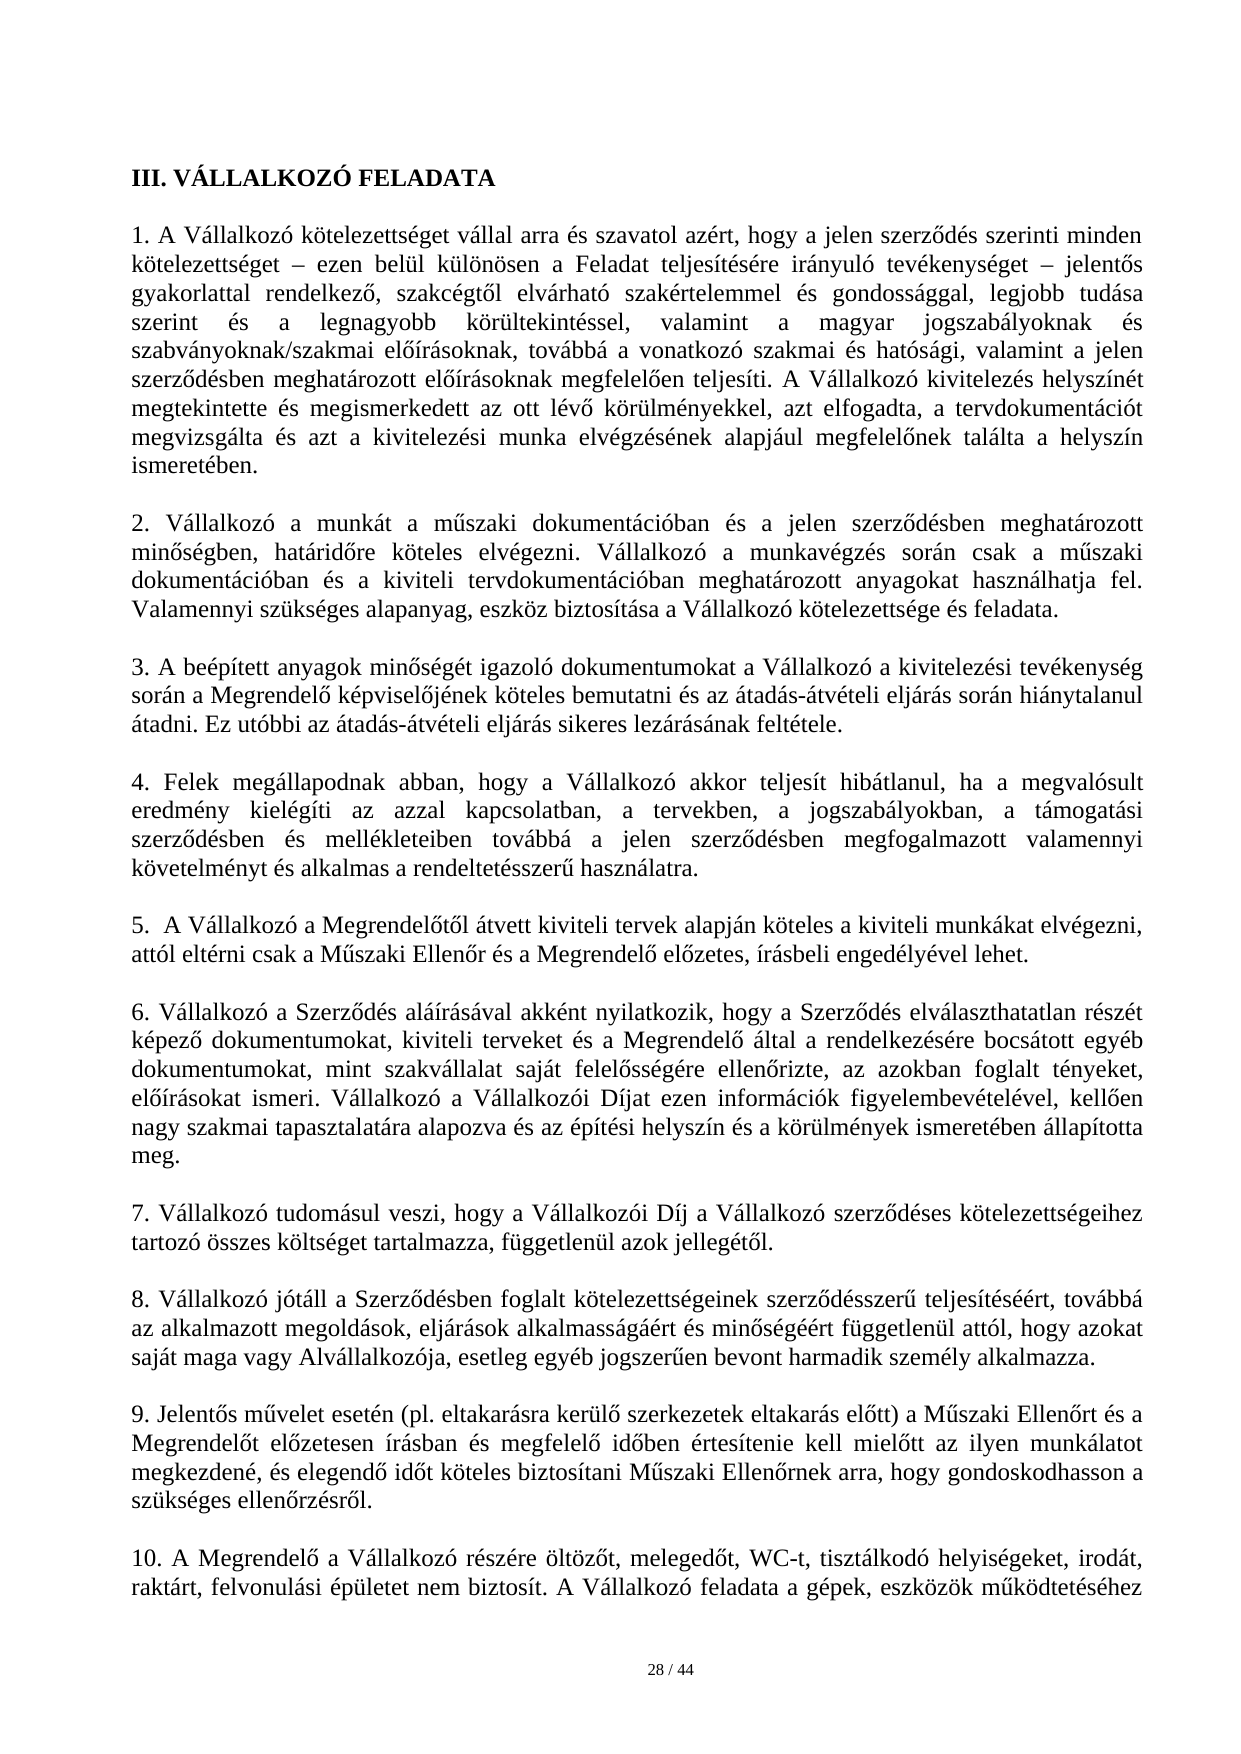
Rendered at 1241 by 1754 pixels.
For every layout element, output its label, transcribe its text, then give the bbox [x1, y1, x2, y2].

text 7. Vállalkozó tudomásul veszi, hogy a Vállalkozói Díj a Vállalkozó szerződéses kötelezettségeihez tartozó összes költséget tartalmazza, függetlenül azok jellegétől. [131, 1198, 1144, 1255]
text 3. A beépített anyagok minőségét igazoló dokumentumokat a Vállalkozó a kivitelezési tevékenység során a Megrendelő képviselőjének köteles bemutatni és az átadás-átvételi eljárás során hiánytalanul átadni. Ez utóbbi az átadás-átvételi eljárás sikeres lezárásának feltétele. [131, 652, 1144, 738]
text 4. Felek megállapodnak abban, hogy a Vállalkozó akkor teljesít hibátlanul, ha a megvalósult eredmény kielégíti az azzal kapcsolatban, a tervekben, a jogszabályokban, a támogatási szerződésben és mellékleteiben továbbá a jelen szerződésben megfogalmazott valamennyi követelményt és alkalmas a rendeltetésszerű használatra. [131, 767, 1144, 882]
text 8. Vállalkozó jótáll a Szerződésben foglalt kötelezettségeinek szerződésszerű teljesítéséért, továbbá az alkalmazott megoldások, eljárások alkalmasságáért és minőségéért függetlenül attól, hogy azokat saját maga vagy Alvállalkozója, esetleg egyéb jogszerűen bevont harmadik személy alkalmazza. [131, 1284, 1144, 1370]
text 6. Vállalkozó a Szerződés aláírásával akként nyilatkozik, hogy a Szerződés elválaszthatatlan részét képező dokumentumokat, kiviteli terveket és a Megrendelő által a rendelkezésére bocsátott egyéb dokumentumokat, mint szakvállalat saját felelősségére ellenőrizte, az azokban foglalt tényeket, előírásokat ismeri. Vállalkozó a Vállalkozói Díjat ezen információk figyelembevételével, kellően nagy szakmai tapasztalatára alapozva és az építési helyszín és a körülmények ismeretében állapította meg. [131, 997, 1144, 1169]
text 9. Jelentős művelet esetén (pl. eltakarásra kerülő szerkezetek eltakarás előtt) a Műszaki Ellenőrt és a Megrendelőt előzetesen írásban és megfelelő időben értesítenie kell mielőtt az ilyen munkálatot megkezdené, és elegendő időt köteles biztosítani Műszaki Ellenőrnek arra, hogy gondoskodhasson a szükséges ellenőrzésről. [131, 1399, 1144, 1514]
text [131, 1543, 1144, 1600]
text 5. A Vállalkozó a Megrendelőtől átvett kiviteli tervek alapján köteles a kiviteli munkákat elvégezni, attól eltérni csak a Műszaki Ellenőr és a Megrendelő előzetes, írásbeli engedélyével lehet. [131, 910, 1144, 968]
text III. VÁLLALKOZÓ FELADATA [131, 163, 1144, 192]
text 2. Vállalkozó a munkát a műszaki dokumentációban és a jelen szerződésben meghatározott minőségben, határidőre köteles elvégezni. Vállalkozó a munkavégzés során csak a műszaki dokumentációban és a kiviteli tervdokumentációban meghatározott anyagokat használhatja fel. Valamennyi szükséges alapanyag, eszköz biztosítása a Vállalkozó kötelezettsége és feladata. [131, 508, 1144, 623]
text 1. A Vállalkozó kötelezettséget vállal arra és szavatol azért, hogy a jelen szerződés szerinti minden kötelezettséget – ezen belül különösen a Feladat teljesítésére irányuló tevékenységet – jelentős gyakorlattal rendelkező, szakcégtől elvárható szakértelemmel és gondossággal, legjobb tudása szerint és a legnagyobb körültekintéssel, valamint a magyar jogszabályoknak és szabványoknak/szakmai előírásoknak, továbbá a vonatkozó szakmai és hatósági, valamint a jelen szerződésben meghatározott előírásoknak megfelelően teljesíti. A Vállalkozó kivitelezés helyszínét megtekintette és megismerkedett az ott lévő körülményekkel, azt elfogadta, a tervdokumentációt megvizsgálta és azt a kivitelezési munka elvégzésének alapjául megfelelőnek találta a helyszín ismeretében. [131, 220, 1144, 479]
